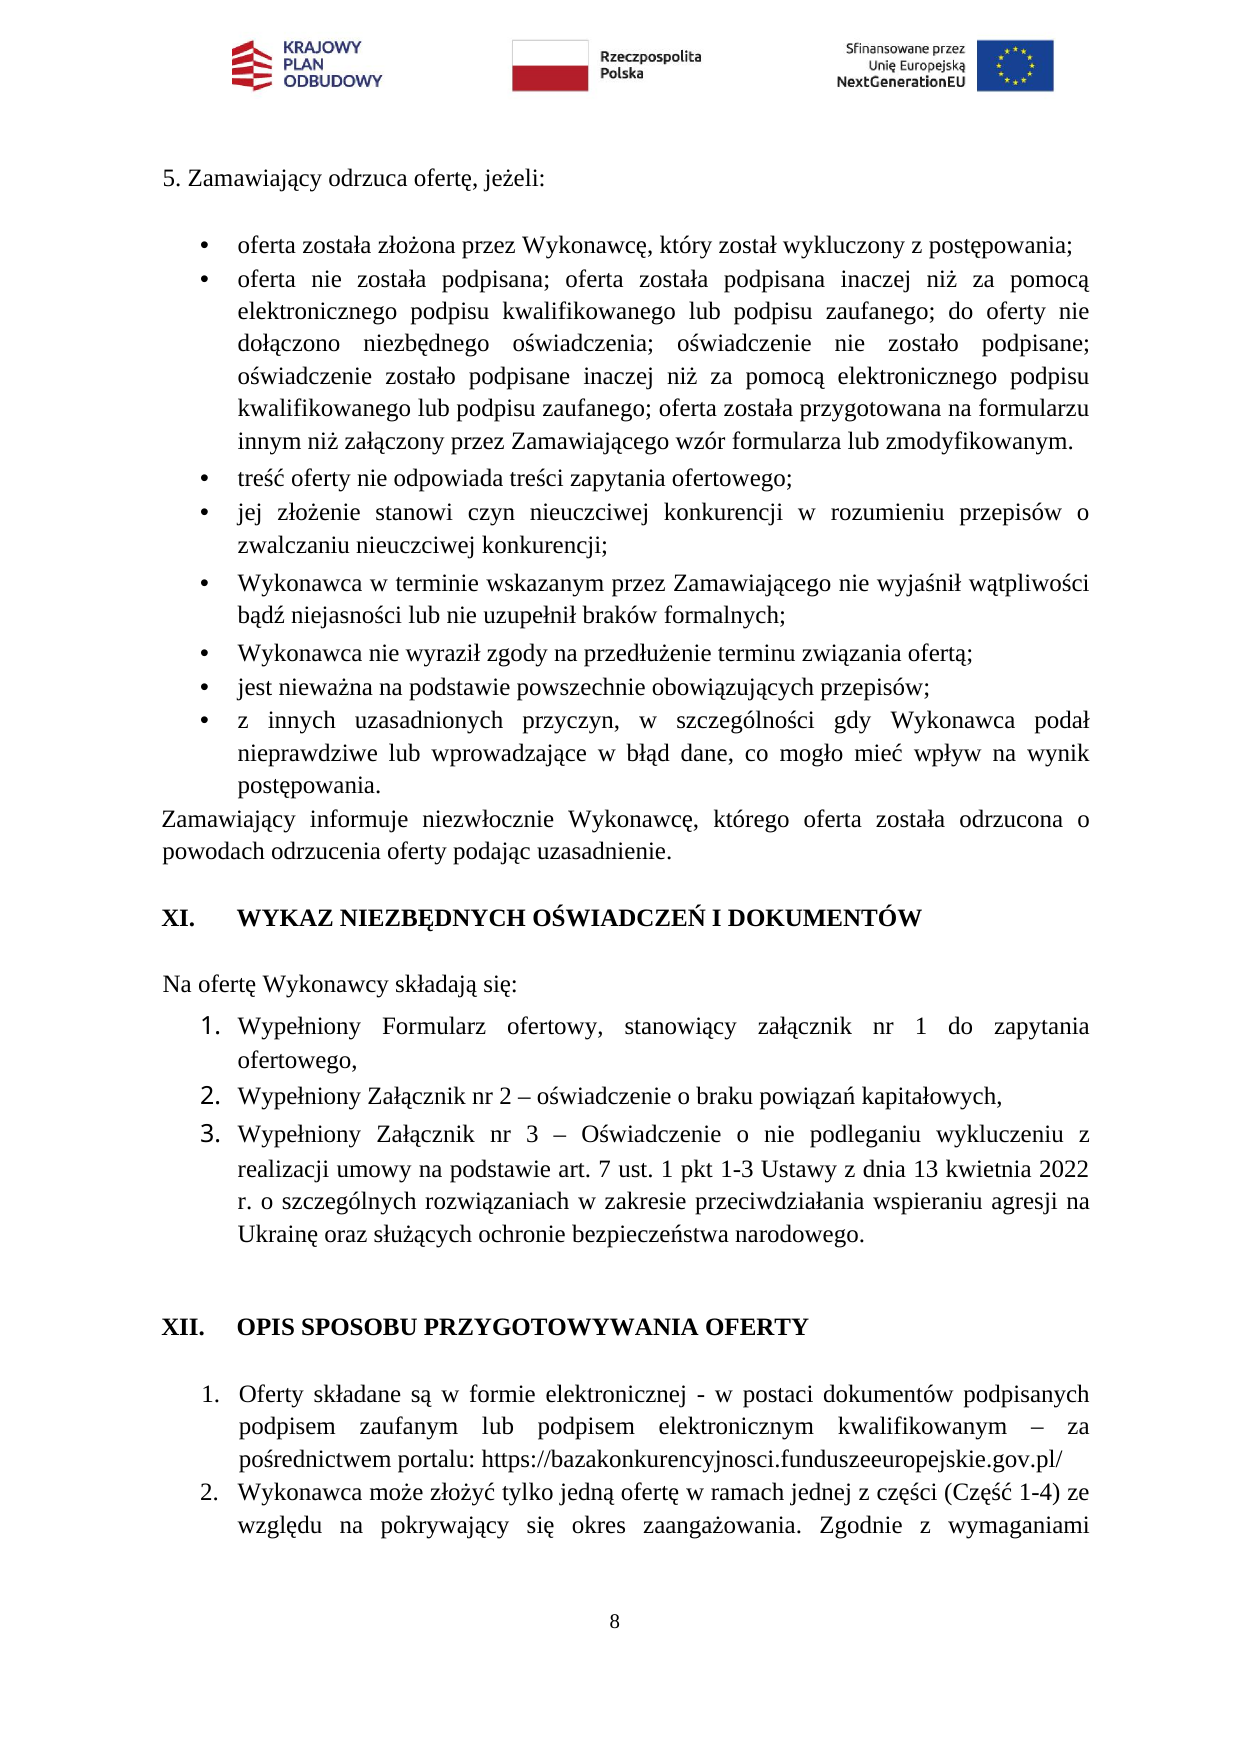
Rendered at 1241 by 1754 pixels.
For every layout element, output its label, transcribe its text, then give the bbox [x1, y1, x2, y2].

list jej złożenie stanowi czyn nieuczciwej konkurencji w rozumieniu przepisów o zwalczaniu nieuczciwej konkurencji; [200, 497, 1091, 558]
list Wykonawca w terminie wskazanym przez Zamawiającego nie wyjaśnił wątpliwości bądź niejasności lub nie uzupełnił braków formalnych; [200, 568, 1091, 629]
list z innych uzasadnionych przyczyn, w szczególności gdy Wykonawca podał nieprawdziwe lub wprowadzające w błąd dane, co mogło mieć wpływ na wynik postępowania. [200, 706, 1091, 799]
subtitle WYKAZ NIEZBĘDNYCH OŚWIADCZEŃ I DOKUMENTÓW [161, 903, 952, 931]
text Na ofertę Wykonawcy składają się: [162, 969, 1091, 998]
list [200, 1477, 1091, 1539]
list Oferty składane są w formie elektronicznej - w postaci dokumentów podpisanych podpisem zaufanym lub podpisem elektronicznym kwalifikowanym – za pośrednictwem portalu: https://bazakonkurencyjnosci.funduszeeuropejskie.gov.pl/ [201, 1379, 1091, 1473]
text 5. Zamawiający odrzuca ofertę, jeżeli: [162, 163, 1091, 192]
list Wypełniony Załącznik nr 3 – Oświadczenie o nie podleganiu wykluczeniu z realizacji umowy na podstawie art. 7 ust. 1 pkt 1-3 Ustawy z dnia 13 kwietnia 2022 r. o szczególnych rozwiązaniach w zakresie przeciwdziałania wspieraniu agresji na Ukrainę oraz służących ochronie bezpieczeństwa narodowego. [200, 1116, 1091, 1247]
picture [231, 20, 1072, 110]
list Wypełniony Załącznik nr 2 – oświadczenie o braku powiązań kapitałowych, [200, 1078, 1091, 1112]
list Wypełniony Formularz ofertowy, stanowiący załącznik nr 1 do zapytania ofertowego, [200, 1008, 1091, 1074]
list treść oferty nie odpowiada treści zapytania ofertowego; [200, 463, 1091, 492]
list oferta nie została podpisana; oferta została podpisana inaczej niż za pomocą elektronicznego podpisu kwalifikowanego lub podpisu zaufanego; do oferty nie dołączono niezbędnego oświadczenia; oświadczenie nie zostało podpisane; oświadczenie zostało podpisane inaczej niż za pomocą elektronicznego podpisu kwalifikowanego lub podpisu zaufanego; oferta została przygotowana na formularzu innym niż załączony przez Zamawiającego wzór formularza lub zmodyfikowanym. [200, 264, 1091, 454]
list jest nieważna na podstawie powszechnie obowiązujących przepisów; [200, 672, 1091, 701]
list oferta została złożona przez Wykonawcę, który został wykluczony z postępowania; [200, 230, 1091, 259]
text Zamawiający informuje niezwłocznie Wykonawcę, którego oferta została odrzucona o powodach odrzucenia oferty podając uzasadnienie. [161, 804, 1091, 865]
list Wykonawca nie wyraził zgody na przedłużenie terminu związania ofertą; [200, 638, 1091, 667]
subtitle OPIS SPOSOBU PRZYGOTOWYWANIA OFERTY [161, 1312, 952, 1341]
